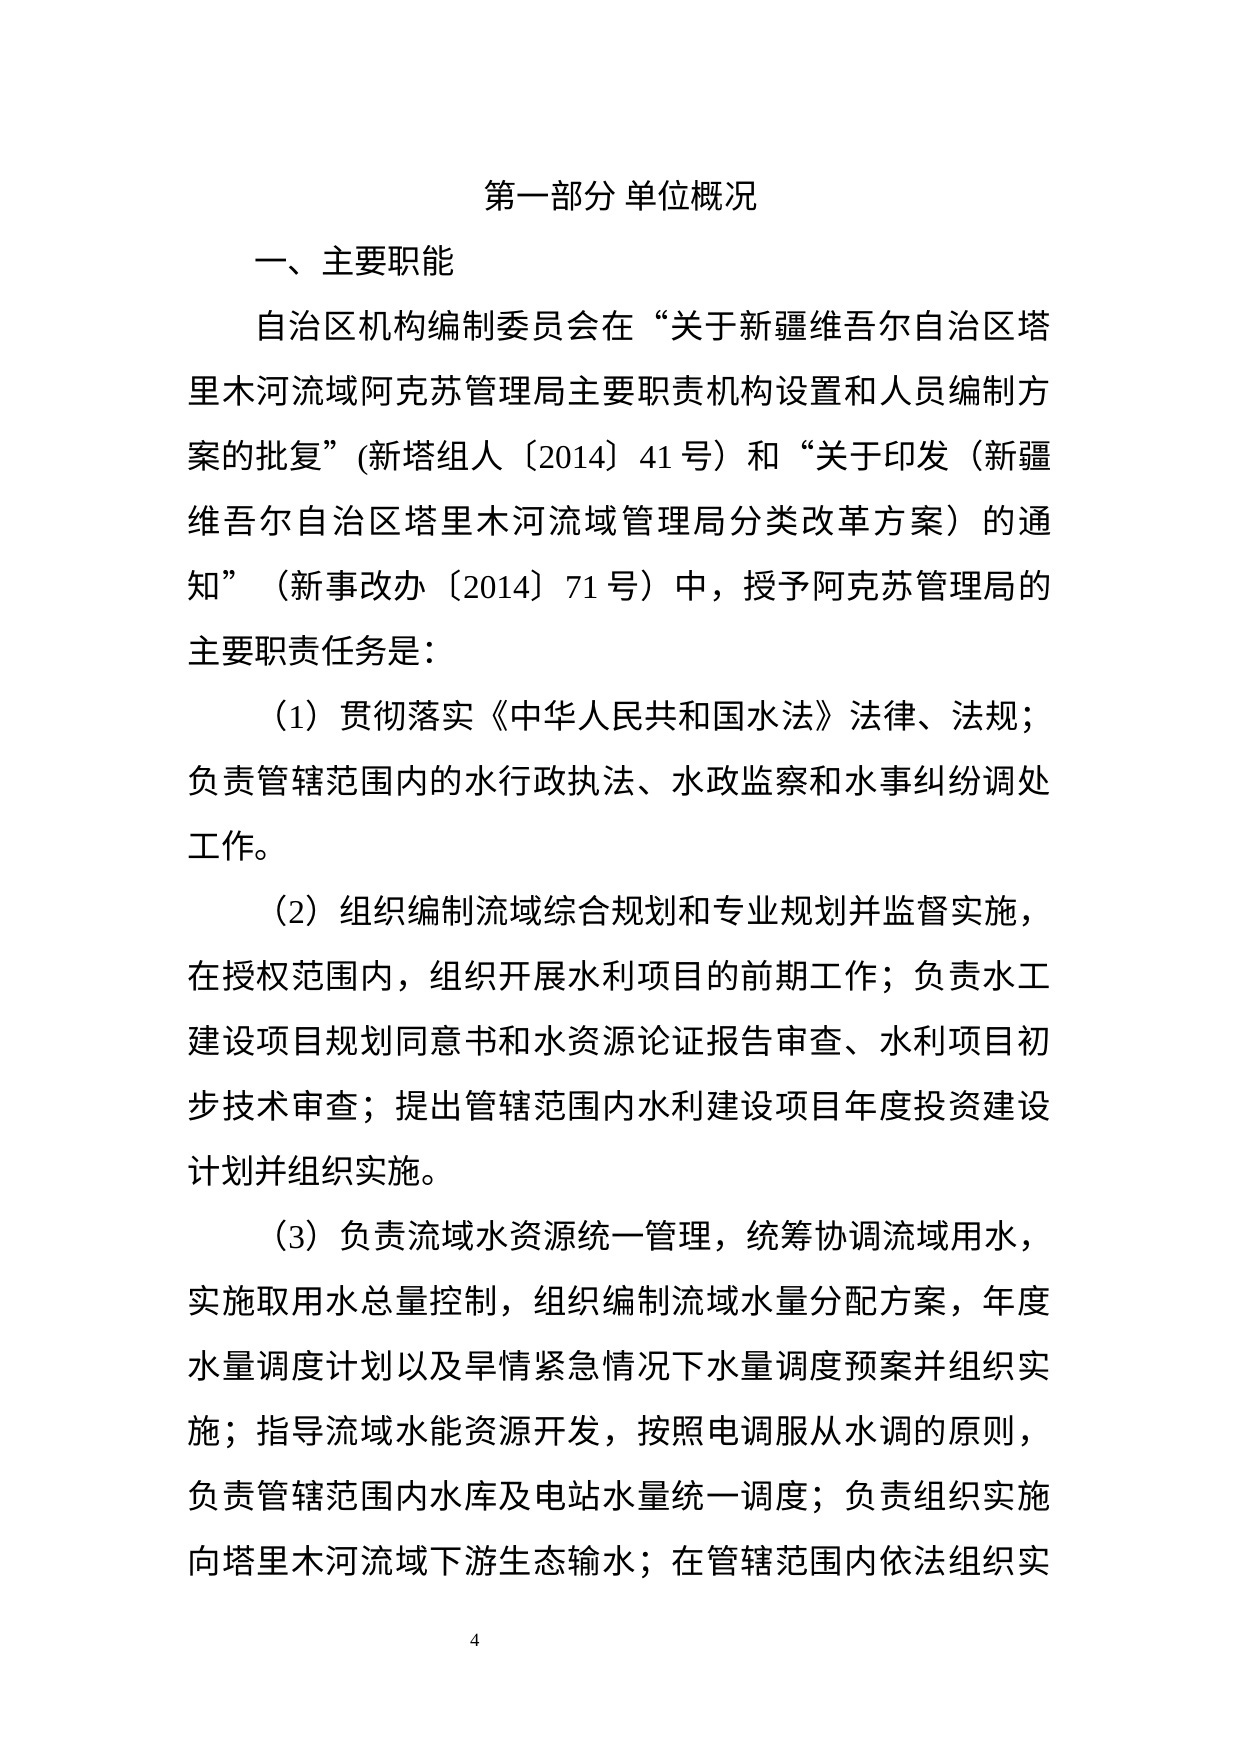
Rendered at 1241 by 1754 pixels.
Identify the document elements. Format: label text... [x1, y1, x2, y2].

text （1）贯彻落实《中华人民共和国水法》法律、法规；负责管辖范围内的水行政执法、水政监察和水事纠纷调处工作。 [187, 682, 1053, 877]
text 一、主要职能 [187, 227, 1053, 292]
text 第一部分 单位概况 [187, 162, 1053, 227]
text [187, 1202, 1053, 1592]
text （2）组织编制流域综合规划和专业规划并监督实施，在授权范围内，组织开展水利项目的前期工作；负责水工建设项目规划同意书和水资源论证报告审查、水利项目初步技术审查；提出管辖范围内水利建设项目年度投资建设计划并组织实施。 [187, 877, 1053, 1202]
text 自治区机构编制委员会在“关于新疆维吾尔自治区塔里木河流域阿克苏管理局主要职责机构设置和人员编制方案的批复”(新塔组人〔2014〕41号）和“关于印发（新疆维吾尔自治区塔里木河流域管理局分类改革方案）的通知”（新事改办〔2014〕71号）中，授予阿克苏管理局的主要职责任务是： [187, 292, 1053, 682]
